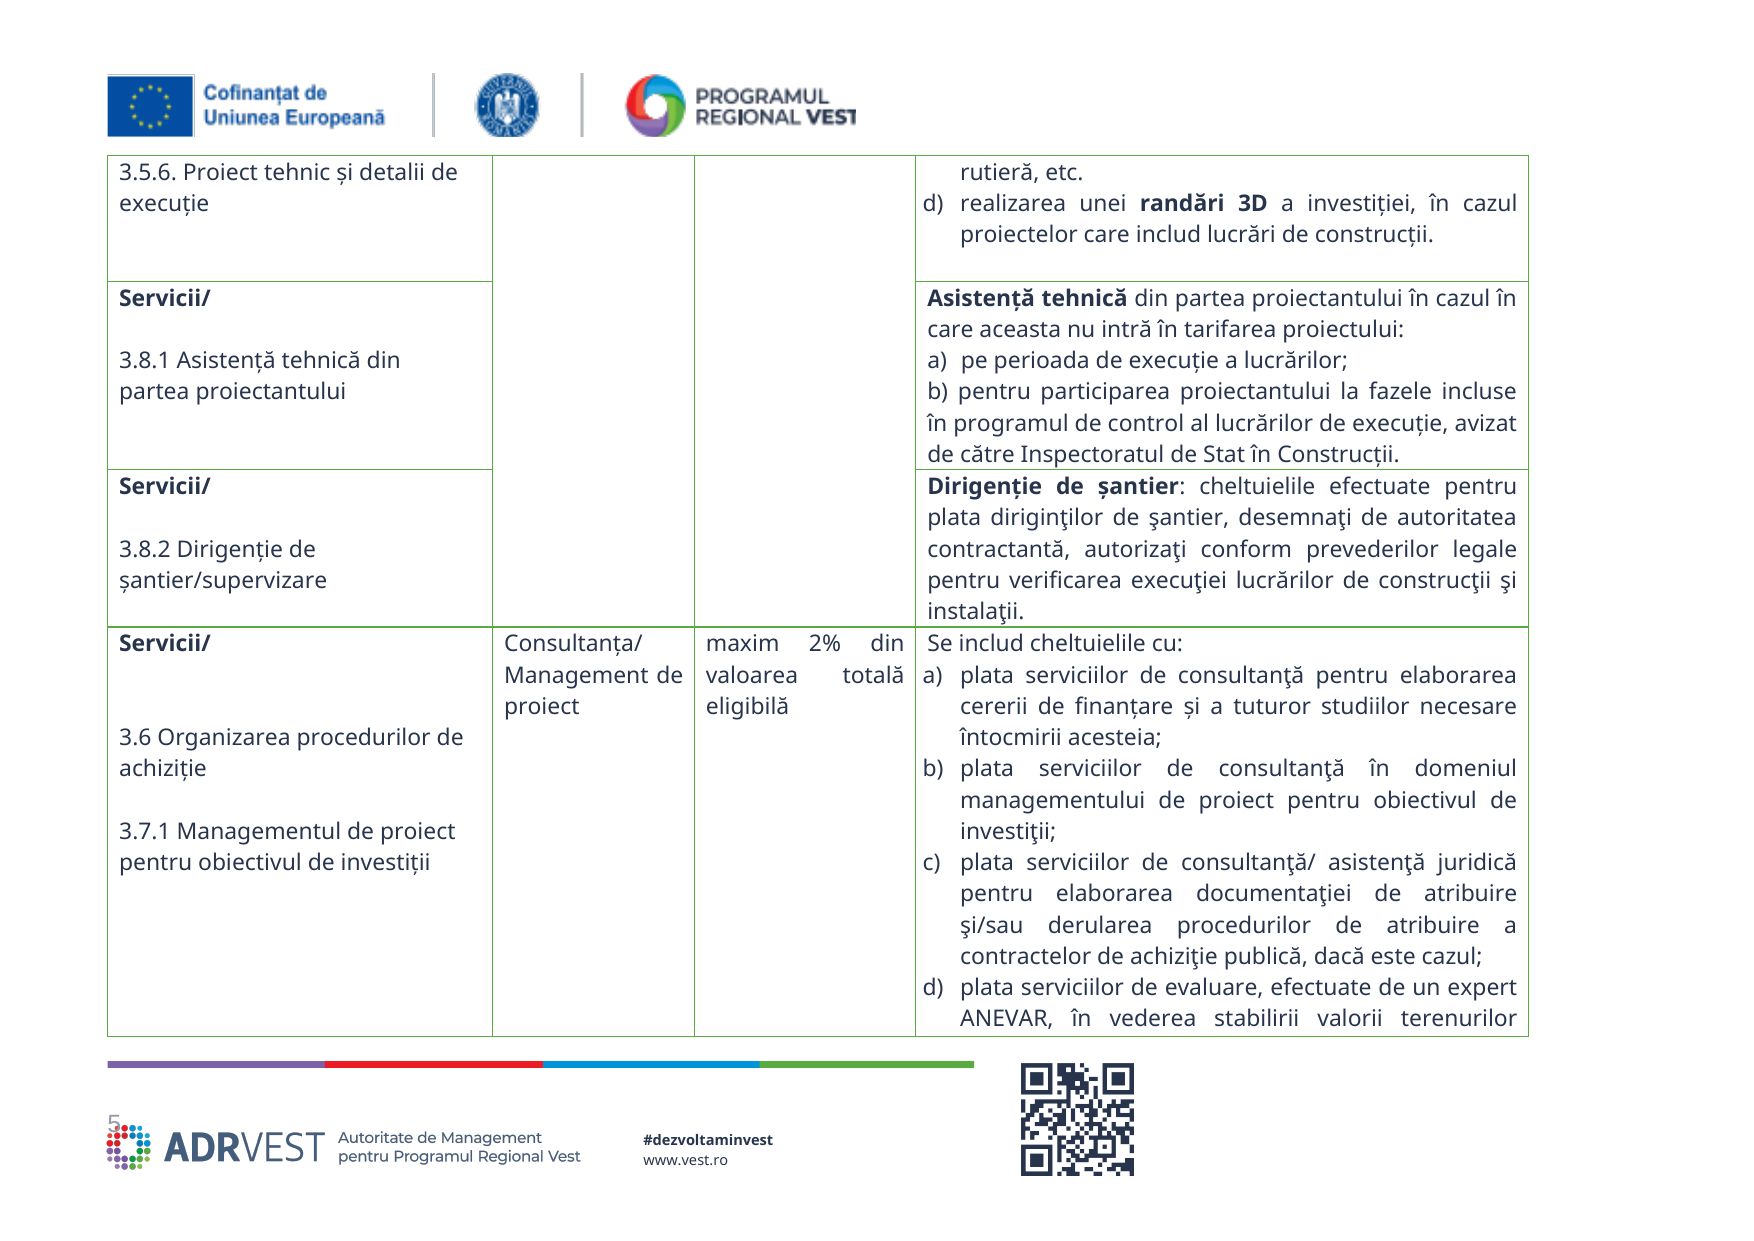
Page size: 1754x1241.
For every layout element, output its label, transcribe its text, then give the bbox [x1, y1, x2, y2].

table_cell Servicii/ 3.8.2 Dirigenție de șantier/supervizare [108, 470, 492, 626]
picture [97, 1122, 586, 1173]
table_cell maxim 2% din valoarea totală eligibilă [695, 628, 915, 1036]
table_cell Consultanța/ Management de proiect [493, 628, 694, 1036]
table_cell Asistență tehnică din partea proiectantului în cazul în care aceasta nu intră în tarifarea proiectului: pe perioada de execuţie a lucrărilor; b) pentru participarea proiectantului la fazele incluse în programul de control al lucrărilor de execuție, avizat de către Inspectoratul de Stat în Construcții. [916, 282, 1528, 469]
table_cell Dirigenție de șantier: cheltuielile efectuate pentru plata diriginţilor de şantier, desemnaţi de autoritatea contractantă, autorizaţi conform prevederilor legale pentru verificarea execuţiei lucrărilor de construcţii şi instalaţii. [916, 470, 1528, 626]
table_cell Servicii/ 3.6 Organizarea procedurilor de achiziție 3.7.1 Managementul de proiect pentru obiectivul de investiții [108, 628, 492, 1036]
picture [1012, 1054, 1143, 1185]
table_cell Servicii/ 3.8.1 Asistență tehnică din partea proiectantului [108, 282, 492, 469]
